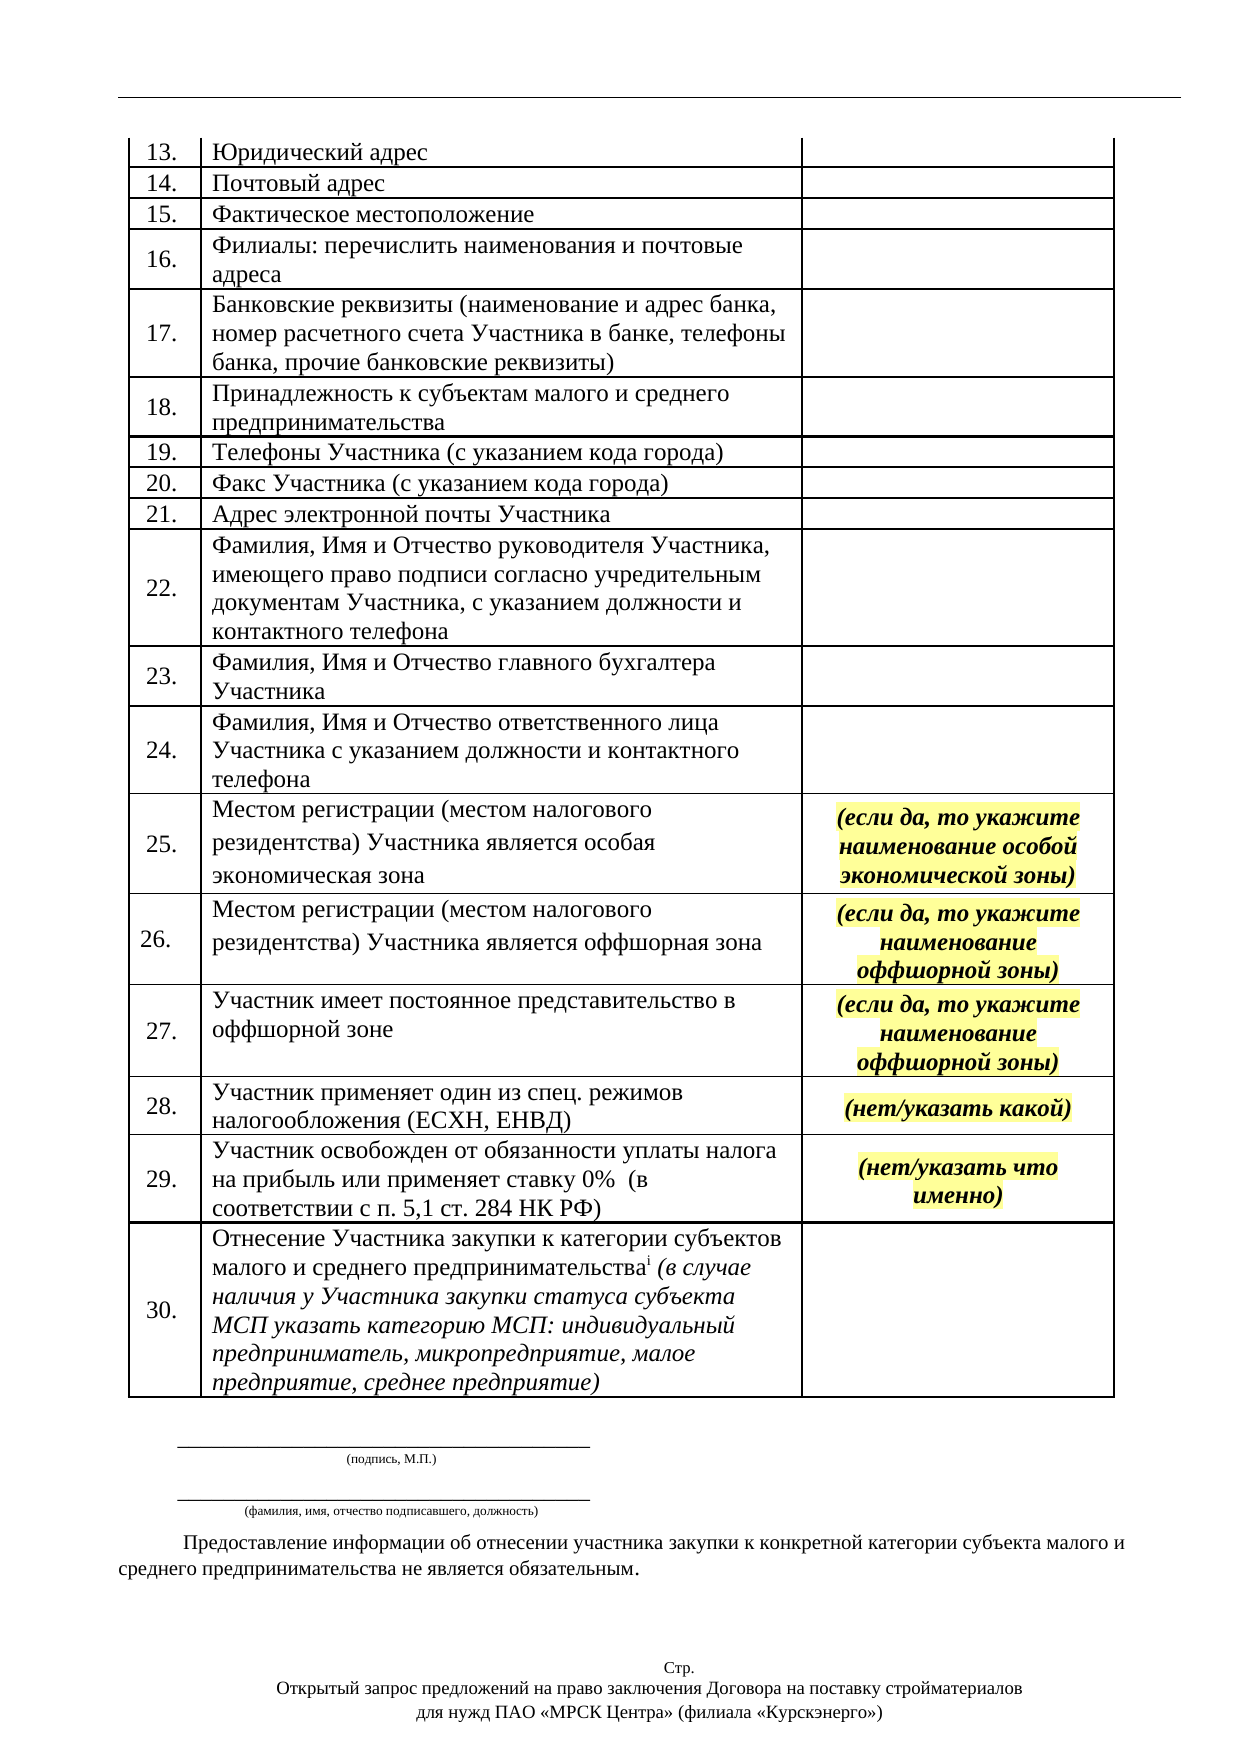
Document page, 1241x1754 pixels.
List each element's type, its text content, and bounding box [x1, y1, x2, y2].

table_cell (если да, то укажите наименование особой экономической зоны) [803, 794, 1113, 893]
table_cell Телефоны Участника (с указанием кода города) [202, 438, 801, 466]
table_cell [130, 707, 200, 793]
table_cell (если да, то укажите наименование оффшорной зоны) [803, 985, 1113, 1076]
table_cell Адрес электронной почты Участника [202, 499, 801, 528]
table_cell [130, 1077, 200, 1134]
text (фамилия, имя, отчество подписавшего, должность) [118, 1503, 605, 1530]
table_header [130, 138, 200, 166]
table_header [803, 138, 1113, 166]
table_cell [803, 1224, 1113, 1396]
table_cell [803, 168, 1113, 197]
table_cell Участник освобожден от обязанности уплаты налога на прибыль или применяет ставку 0% (в соответствии с п. 5,1 ст. 284 НК РФ) [202, 1135, 801, 1221]
table_cell [803, 438, 1113, 466]
table_cell [130, 468, 200, 497]
table_cell Фамилия, Имя и Отчество ответственного лица Участника с указанием должности и контактного телефона [202, 707, 801, 793]
table_cell [130, 985, 200, 1076]
table_header Юридический адрес [202, 138, 801, 166]
table_cell [130, 794, 200, 893]
table_cell [803, 499, 1113, 528]
table_cell [803, 199, 1113, 228]
table_cell Фамилия, Имя и Отчество руководителя Участника, имеющего право подписи согласно учредительным документам Участника, с указанием должности и контактного телефона [202, 530, 801, 645]
table_cell Банковские реквизиты (наименование и адрес банка, номер расчетного счета Участника в банке, телефоны банка, прочие банковские реквизиты) [202, 290, 801, 376]
table_cell [130, 378, 200, 435]
table_cell [130, 168, 200, 197]
table_cell [130, 647, 200, 704]
table_cell Местом регистрации (местом налогового резидентства) Участника является особая экономическая зона [202, 794, 801, 893]
table_cell [803, 230, 1113, 287]
table_cell Фамилия, Имя и Отчество главного бухгалтера Участника [202, 647, 801, 704]
table_cell [130, 438, 200, 466]
table_cell [803, 647, 1113, 704]
text ____________________________________ [118, 1424, 605, 1451]
table_cell [803, 468, 1113, 497]
table_cell (нет/указать что именно) [803, 1135, 1113, 1221]
table_cell [130, 1224, 200, 1396]
table_cell [130, 894, 200, 984]
table_cell Принадлежность к субъектам малого и среднего предпринимательства [202, 378, 801, 435]
table_cell [130, 1135, 200, 1221]
table_cell Отнесение Участника закупки к категории субъектов малого и среднего предпринимательства (в случае наличия у Участника закупки статуса субъекта МСП указать категорию МСП: индивидуальный предприниматель, микропредприятие, малое предприятие, среднее предприятие) [202, 1224, 801, 1396]
table_cell [803, 707, 1113, 793]
table_cell (если да, то укажите наименование оффшорной зоны) [803, 894, 1113, 984]
text Предоставление информации об отнесении участника закупки к конкретной категории субъекта малого и среднего предпринимательства не является обязательным. [118, 1530, 1181, 1580]
table_cell [130, 199, 200, 228]
table_cell [130, 499, 200, 528]
table_cell [803, 290, 1113, 376]
table_cell Почтовый адрес [202, 168, 801, 197]
table_cell [130, 230, 200, 287]
text ____________________________________ [118, 1477, 605, 1503]
table_cell Филиалы: перечислить наименования и почтовые адреса [202, 230, 801, 287]
table_cell Участник применяет один из спец. режимов налогообложения (ЕСХН, ЕНВД) [202, 1077, 801, 1134]
table_cell [803, 378, 1113, 435]
table_cell [130, 530, 200, 645]
text (подпись, М.П.) [118, 1451, 605, 1477]
table_cell Фактическое местоположение [202, 199, 801, 228]
table_cell Местом регистрации (местом налогового резидентства) Участника является оффшорная зона [202, 894, 801, 984]
table_cell Факс Участника (с указанием кода города) [202, 468, 801, 497]
table_cell [803, 530, 1113, 645]
table_cell (нет/указать какой) [803, 1077, 1113, 1134]
table_cell Участник имеет постоянное представительство в оффшорной зоне [202, 985, 801, 1076]
table_cell [130, 290, 200, 376]
